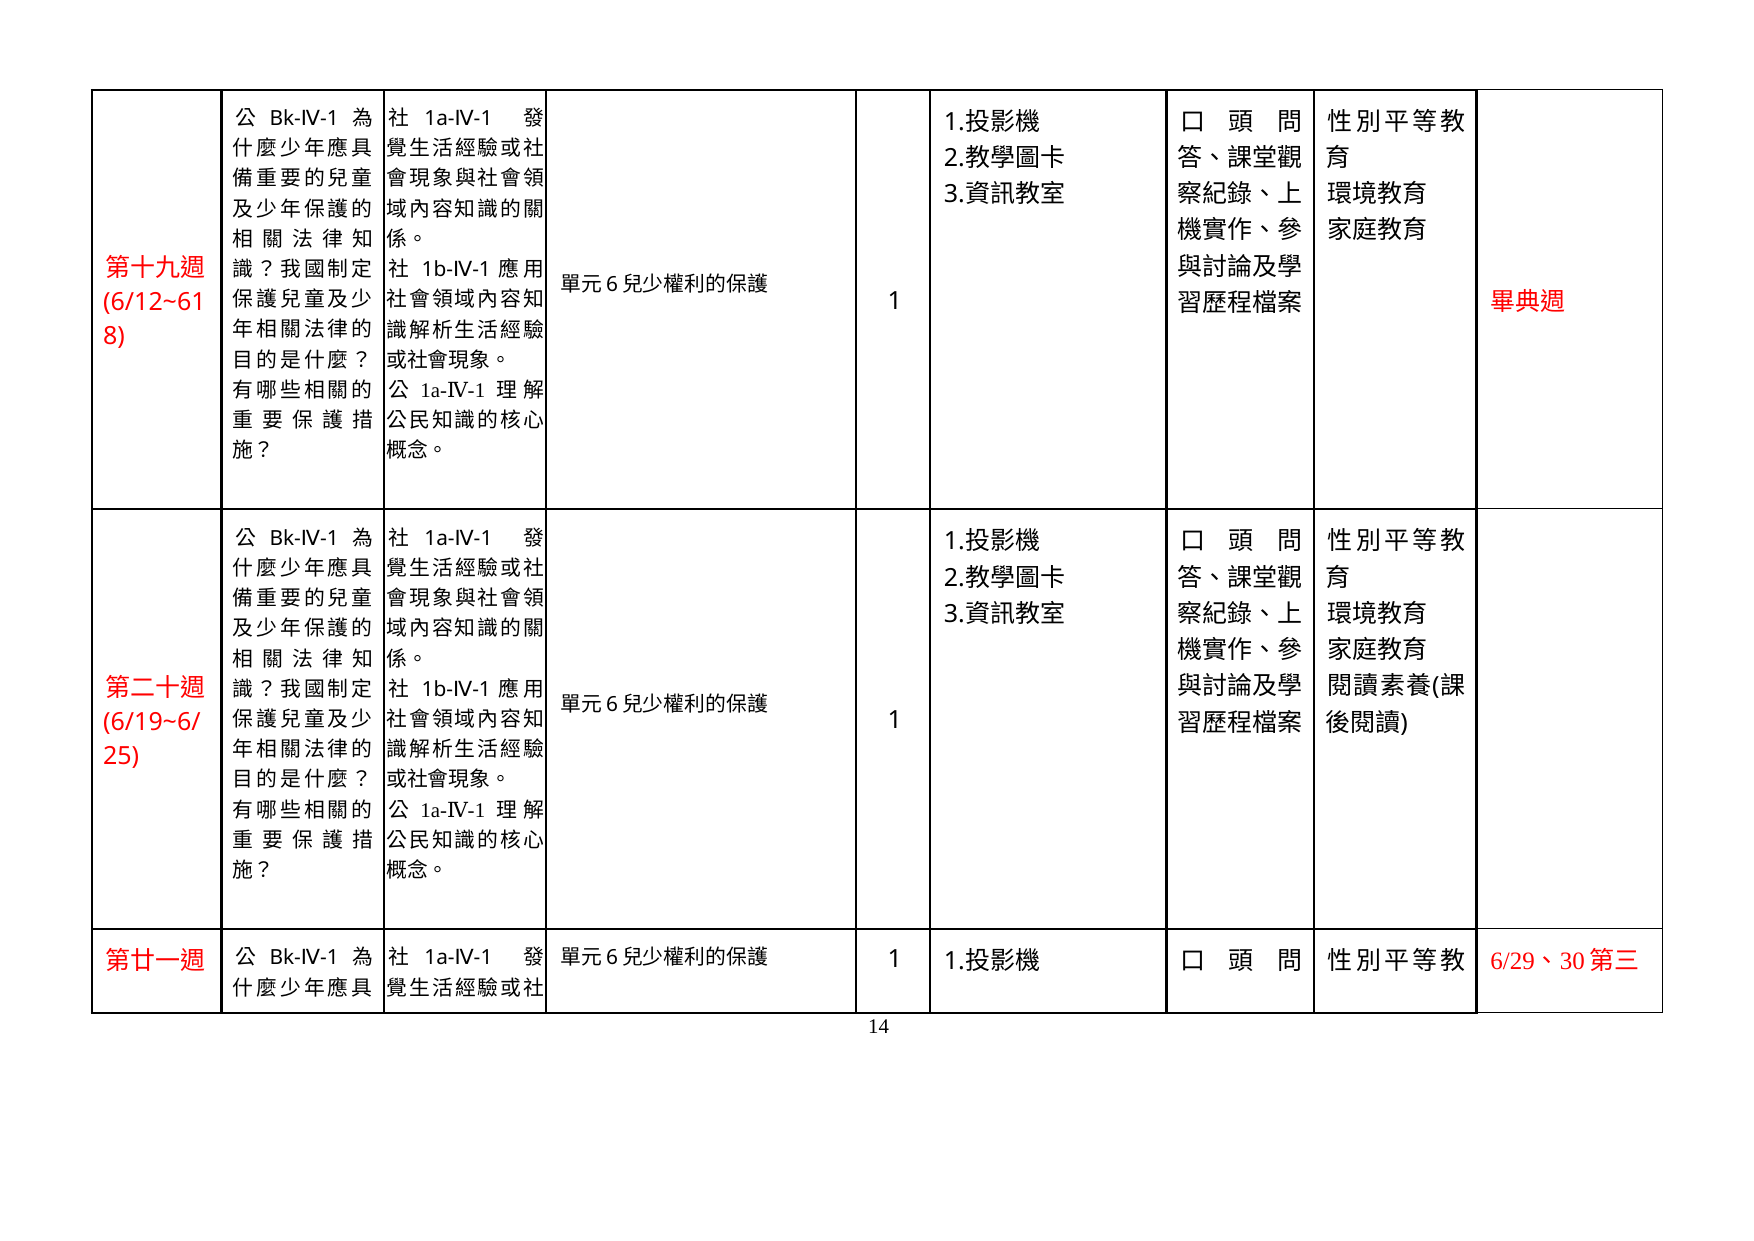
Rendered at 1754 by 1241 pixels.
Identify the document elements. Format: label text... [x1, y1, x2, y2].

table_cell 畢典週 [1478, 90, 1662, 508]
table_cell 1 [857, 91, 929, 508]
table_cell 單元6兒少權利的保護 [547, 91, 855, 508]
table_cell 1.投影機 2.教學圖卡 3.資訊教室 [931, 510, 1165, 928]
table_cell 單元6兒少權利的保護 [547, 930, 855, 1012]
table_cell 單元6兒少權利的保護 [547, 510, 855, 928]
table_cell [1478, 929, 1662, 1012]
table_cell 1.投影機 2.教學圖卡 3.資訊教室 [931, 930, 1165, 1012]
table_cell 第廿一週(6/26~6/30) [93, 930, 220, 1012]
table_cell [1315, 930, 1475, 1012]
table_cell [223, 930, 383, 1012]
table_cell 口頭問答、課堂觀察紀錄、上機實作、參與討論及學習歷程檔案 [1168, 510, 1313, 928]
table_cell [385, 930, 545, 1012]
table_cell 第二十週(6/19~6/25) [93, 510, 220, 928]
table_cell 公Bk-Ⅳ-1為什麼少年應具備重要的兒童及少年保護的相關法律知識？我國制定保護兒童及少年相關法律的目的是什麼？有哪些相關的重要保護措施？ [223, 510, 383, 928]
table_cell 性別平等教育 環境教育 家庭教育 [1315, 91, 1475, 508]
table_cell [1168, 91, 1313, 508]
table_cell 第十九週(6/12~618) [93, 91, 220, 508]
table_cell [385, 91, 545, 508]
table_cell 1.投影機 2.教學圖卡 3.資訊教室 [931, 91, 1165, 508]
table_cell [1478, 509, 1662, 928]
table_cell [223, 91, 383, 508]
table_cell 性別平等教育 環境教育 家庭教育 閱讀素養(課後閱讀) [1315, 510, 1475, 928]
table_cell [1168, 930, 1313, 1012]
table_cell 社 1a-Ⅳ-1 發覺生活經驗或社會現象與社會領域內容知識的關係。 社 1b-Ⅳ-1應用社會領域內容知識解析生活經驗或社會現象。 公1a-Ⅳ-1理解公民知識的核心概念。 [385, 510, 545, 928]
table_cell 1 [857, 510, 929, 928]
table_cell 1 [857, 930, 929, 1012]
